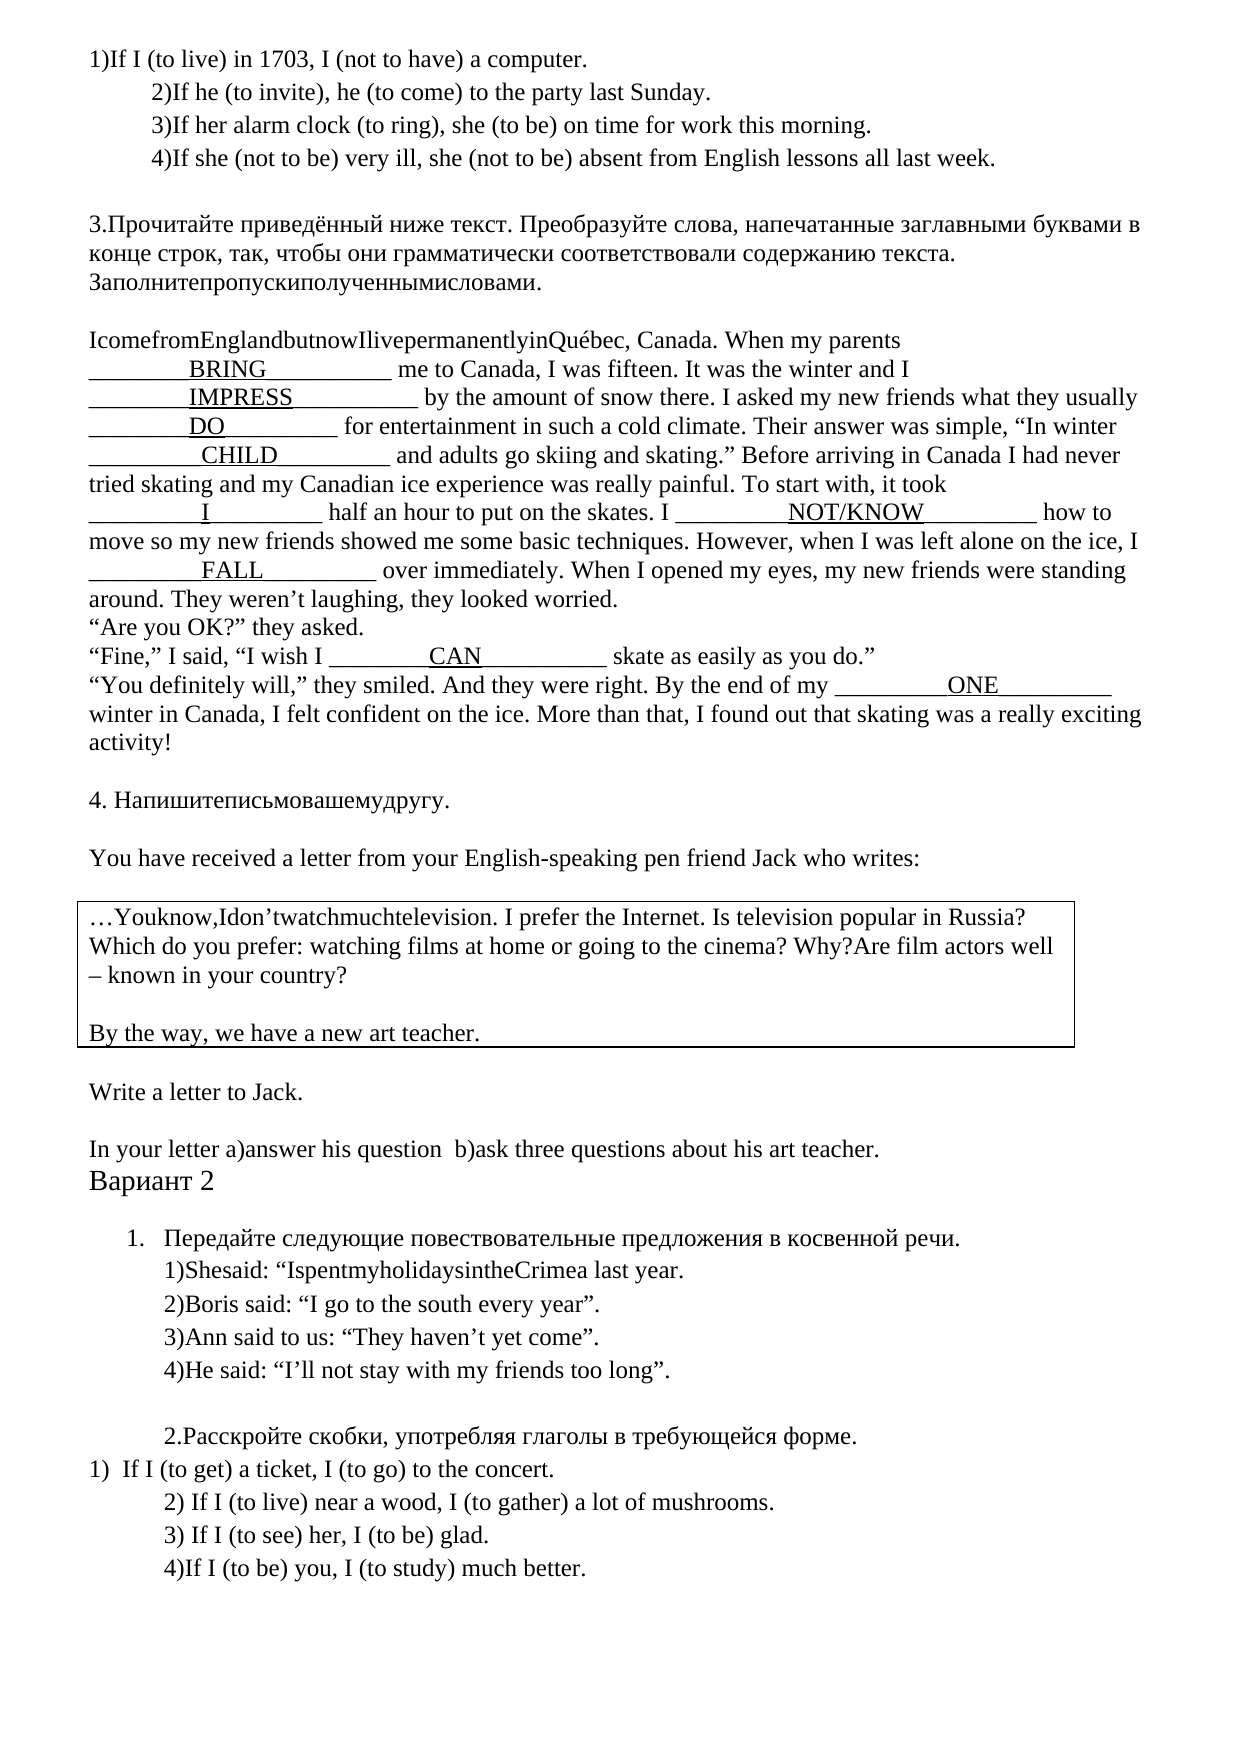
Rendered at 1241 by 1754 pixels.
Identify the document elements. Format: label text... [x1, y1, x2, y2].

table_header …Youknow,Idon’twatchmuchtelevision. I prefer the Internet. Is television popular in Russia? Which do you prefer: watching films at home or going to the cinema? Why?Are film actors well – known in your country? By the way, we have a new art teacher. [78, 902, 1074, 1046]
text 2) If I (to live) near a wood, I (to gather) a lot of mushrooms. [89, 1487, 1167, 1516]
list Передайте следующие повествовательные предложения в косвенной речи. [126, 1223, 1167, 1251]
list 2.Расскройте скобки, употребляя глаголы в требующейся форме. [164, 1421, 1167, 1449]
text 1) If I (to get) a ticket, I (to go) to the concert. [89, 1454, 1167, 1482]
text 4. Напишитеписьмовашемудругу. [89, 785, 1167, 814]
text You have received a letter from your English-speaking pen friend Jack who writes: [89, 843, 1167, 872]
text 2)If he (to invite), he (to come) to the party last Sunday. [89, 77, 1167, 106]
list 2)Boris said: “I go to the south every year”. [164, 1289, 1167, 1317]
text Write a letter to Jack. [89, 1077, 1167, 1105]
text In your letter a)answer his question b)ask three questions about his art teacher. [89, 1134, 1167, 1163]
text 4)If she (not to be) very ill, she (not to be) absent from English lessons all last week. [89, 143, 1167, 172]
list 1)Shesaid: “IspentmyholidaysintheCrimea last year. [164, 1256, 1167, 1284]
text 3)If her alarm clock (to ring), she (to be) on time for work this morning. [89, 110, 1167, 139]
text 1)If I (to live) in 1703, I (not to have) a computer. [89, 44, 1167, 73]
text 3.Прочитайте приведённый ниже текст. Преобразуйте слова, напечатанные заглавными буквами в конце строк, так, чтобы они грамматически соответствовали содержанию текста. Заполнитепропускиполученнымисловами. [89, 209, 1167, 296]
text 4)If I (to be) you, I (to study) much better. [89, 1553, 1167, 1582]
text Вариант 2 [89, 1163, 1167, 1197]
list 3)Ann said to us: “They haven’t yet come”. [164, 1322, 1167, 1350]
list 4)He said: “I’ll not stay with my friends too long”. [164, 1355, 1167, 1383]
text 3) If I (to see) her, I (to be) glad. [89, 1520, 1167, 1548]
text IcomefromEnglandbutnowIlivepermanentlyinQuébec, Canada. When my parents ________BRING__________ me to Canada, I was fifteen. It was the winter and I ________IMPRESS__________ by the amount of snow there. I asked my new friends what they usually ________DO_________ for entertainment in such a cold climate. Their answer was simple, “In winter _________CHILD_________ and adults go skiing and skating.” Before arriving in Canada I had never tried skating and my Canadian ice experience was really painful. To start with, it took _________I_________ half an hour to put on the skates. I _________NOT/KNOW_________ how to move so my new friends showed me some basic techniques. However, when I was left alone on the ice, I _________FALL_________ over immediately. When I opened my eyes, my new friends were standing around. They weren’t laughing, they looked worried. “Are you OK?” they asked. “Fine,” I said, “I wish I ________CAN__________ skate as easily as you do.” “You definitely will,” they smiled. And they were right. By the end of my _________ONE_________ winter in Canada, I felt confident on the ice. More than that, I found out that skating was a really exciting activity! [89, 325, 1167, 756]
